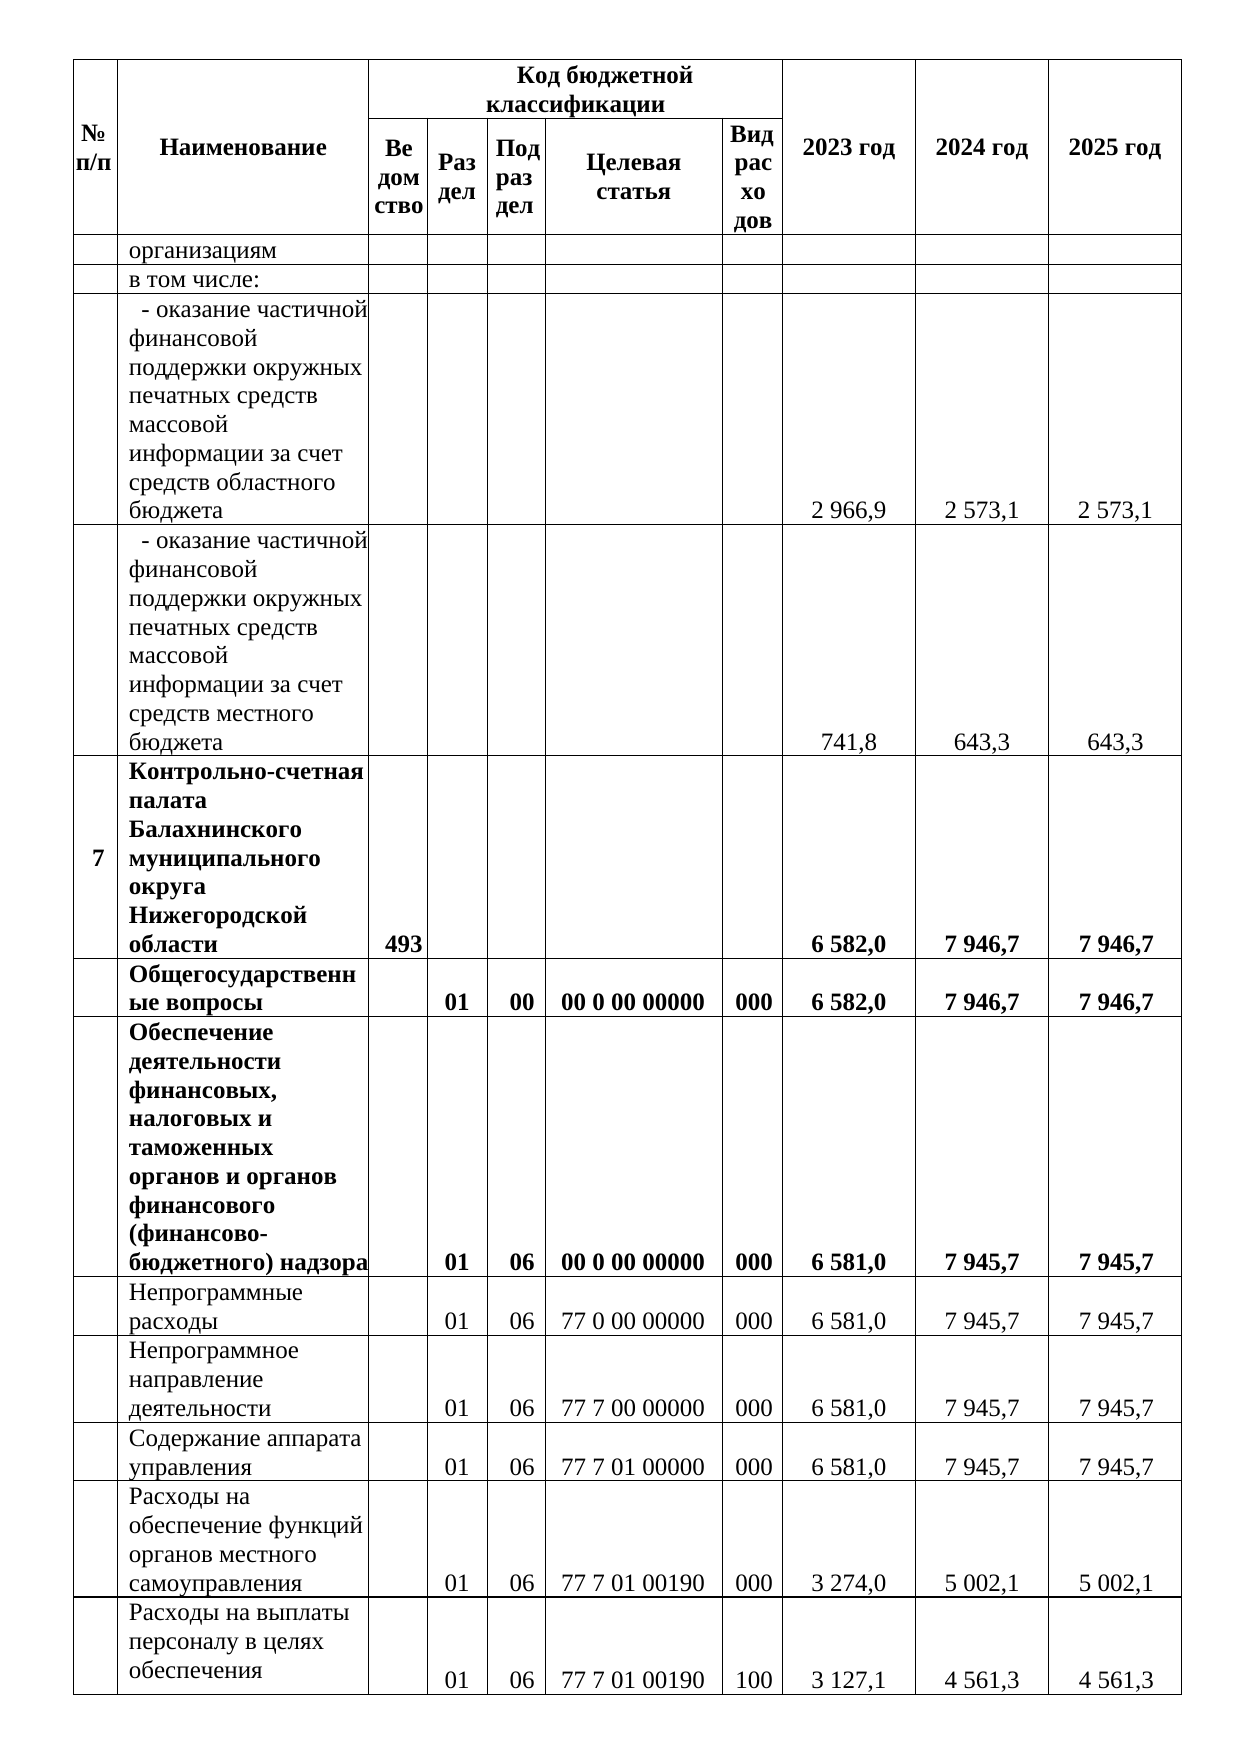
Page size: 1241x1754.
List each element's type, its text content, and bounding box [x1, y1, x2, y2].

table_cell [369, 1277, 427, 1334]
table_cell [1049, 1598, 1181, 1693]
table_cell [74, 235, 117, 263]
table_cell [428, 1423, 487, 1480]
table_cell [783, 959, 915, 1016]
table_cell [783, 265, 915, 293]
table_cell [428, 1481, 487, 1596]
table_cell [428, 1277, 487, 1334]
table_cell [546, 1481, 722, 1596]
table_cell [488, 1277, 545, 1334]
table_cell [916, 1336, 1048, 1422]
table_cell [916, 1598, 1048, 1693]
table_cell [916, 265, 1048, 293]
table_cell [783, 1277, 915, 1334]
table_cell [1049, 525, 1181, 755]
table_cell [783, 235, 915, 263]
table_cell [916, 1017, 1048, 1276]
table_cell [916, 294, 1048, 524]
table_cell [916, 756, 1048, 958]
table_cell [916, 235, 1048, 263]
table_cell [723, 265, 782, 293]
table_cell Раз дел [428, 119, 487, 234]
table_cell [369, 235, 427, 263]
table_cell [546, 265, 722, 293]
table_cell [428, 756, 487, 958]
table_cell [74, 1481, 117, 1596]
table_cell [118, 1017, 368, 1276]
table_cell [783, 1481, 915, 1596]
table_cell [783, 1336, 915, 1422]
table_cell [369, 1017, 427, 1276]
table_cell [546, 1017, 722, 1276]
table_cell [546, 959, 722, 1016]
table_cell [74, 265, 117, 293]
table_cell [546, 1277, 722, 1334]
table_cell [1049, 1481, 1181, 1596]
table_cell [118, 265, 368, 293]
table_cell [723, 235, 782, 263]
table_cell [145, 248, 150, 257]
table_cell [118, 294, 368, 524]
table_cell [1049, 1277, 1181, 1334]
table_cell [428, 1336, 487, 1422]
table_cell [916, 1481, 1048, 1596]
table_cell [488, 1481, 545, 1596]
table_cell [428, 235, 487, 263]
table_cell Ве дом ство [369, 119, 427, 234]
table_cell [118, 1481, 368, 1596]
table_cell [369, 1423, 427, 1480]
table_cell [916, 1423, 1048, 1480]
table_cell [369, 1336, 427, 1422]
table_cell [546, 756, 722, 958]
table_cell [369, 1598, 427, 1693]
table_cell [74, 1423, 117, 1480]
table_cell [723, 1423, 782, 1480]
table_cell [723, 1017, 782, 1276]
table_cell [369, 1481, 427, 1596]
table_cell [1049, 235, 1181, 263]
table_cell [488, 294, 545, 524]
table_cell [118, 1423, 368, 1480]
table_header Наименование [118, 60, 368, 234]
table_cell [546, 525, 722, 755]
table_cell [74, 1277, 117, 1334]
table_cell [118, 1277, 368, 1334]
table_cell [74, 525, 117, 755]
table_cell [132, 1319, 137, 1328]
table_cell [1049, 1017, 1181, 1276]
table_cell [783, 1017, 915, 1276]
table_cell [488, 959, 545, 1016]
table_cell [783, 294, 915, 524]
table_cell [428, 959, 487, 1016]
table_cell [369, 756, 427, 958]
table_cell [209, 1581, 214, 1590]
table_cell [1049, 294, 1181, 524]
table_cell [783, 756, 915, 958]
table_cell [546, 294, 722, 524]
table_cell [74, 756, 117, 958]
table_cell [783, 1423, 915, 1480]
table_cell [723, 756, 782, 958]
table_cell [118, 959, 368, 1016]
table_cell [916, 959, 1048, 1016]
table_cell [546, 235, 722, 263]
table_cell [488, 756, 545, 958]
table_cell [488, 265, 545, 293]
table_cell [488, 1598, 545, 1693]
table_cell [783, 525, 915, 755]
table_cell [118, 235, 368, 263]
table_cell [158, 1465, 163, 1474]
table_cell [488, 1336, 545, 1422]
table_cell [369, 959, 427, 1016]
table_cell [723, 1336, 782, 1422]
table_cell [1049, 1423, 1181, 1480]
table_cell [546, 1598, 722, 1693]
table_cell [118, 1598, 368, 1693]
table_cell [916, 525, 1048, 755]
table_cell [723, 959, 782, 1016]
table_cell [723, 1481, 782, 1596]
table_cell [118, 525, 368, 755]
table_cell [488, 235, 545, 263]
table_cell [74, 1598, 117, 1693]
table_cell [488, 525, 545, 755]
table_cell Целевая статья [546, 119, 722, 234]
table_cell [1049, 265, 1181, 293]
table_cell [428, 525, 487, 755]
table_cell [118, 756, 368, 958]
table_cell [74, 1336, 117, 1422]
table_header № п/п [74, 60, 117, 234]
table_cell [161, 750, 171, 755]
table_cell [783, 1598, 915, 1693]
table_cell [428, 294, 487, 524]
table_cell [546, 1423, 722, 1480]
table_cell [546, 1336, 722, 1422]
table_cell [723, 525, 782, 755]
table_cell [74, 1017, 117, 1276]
table_header 2023 год [783, 60, 915, 234]
table_header 2025 год [1049, 60, 1181, 234]
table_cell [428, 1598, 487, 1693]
table_cell Под раз дел [488, 119, 545, 234]
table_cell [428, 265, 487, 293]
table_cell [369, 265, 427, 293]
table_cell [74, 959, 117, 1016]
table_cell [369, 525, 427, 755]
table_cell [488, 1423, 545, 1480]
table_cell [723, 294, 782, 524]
table_header Код бюджетной классификации [369, 60, 782, 118]
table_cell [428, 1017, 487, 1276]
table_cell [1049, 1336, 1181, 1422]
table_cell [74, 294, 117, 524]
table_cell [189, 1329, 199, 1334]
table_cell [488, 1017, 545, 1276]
table_cell Вид рас хо дов [723, 119, 782, 234]
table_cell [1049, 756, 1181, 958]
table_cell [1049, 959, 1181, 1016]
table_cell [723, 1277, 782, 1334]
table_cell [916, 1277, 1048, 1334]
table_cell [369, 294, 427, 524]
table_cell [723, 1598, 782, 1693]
table_header 2024 год [916, 60, 1048, 234]
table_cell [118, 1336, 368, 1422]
